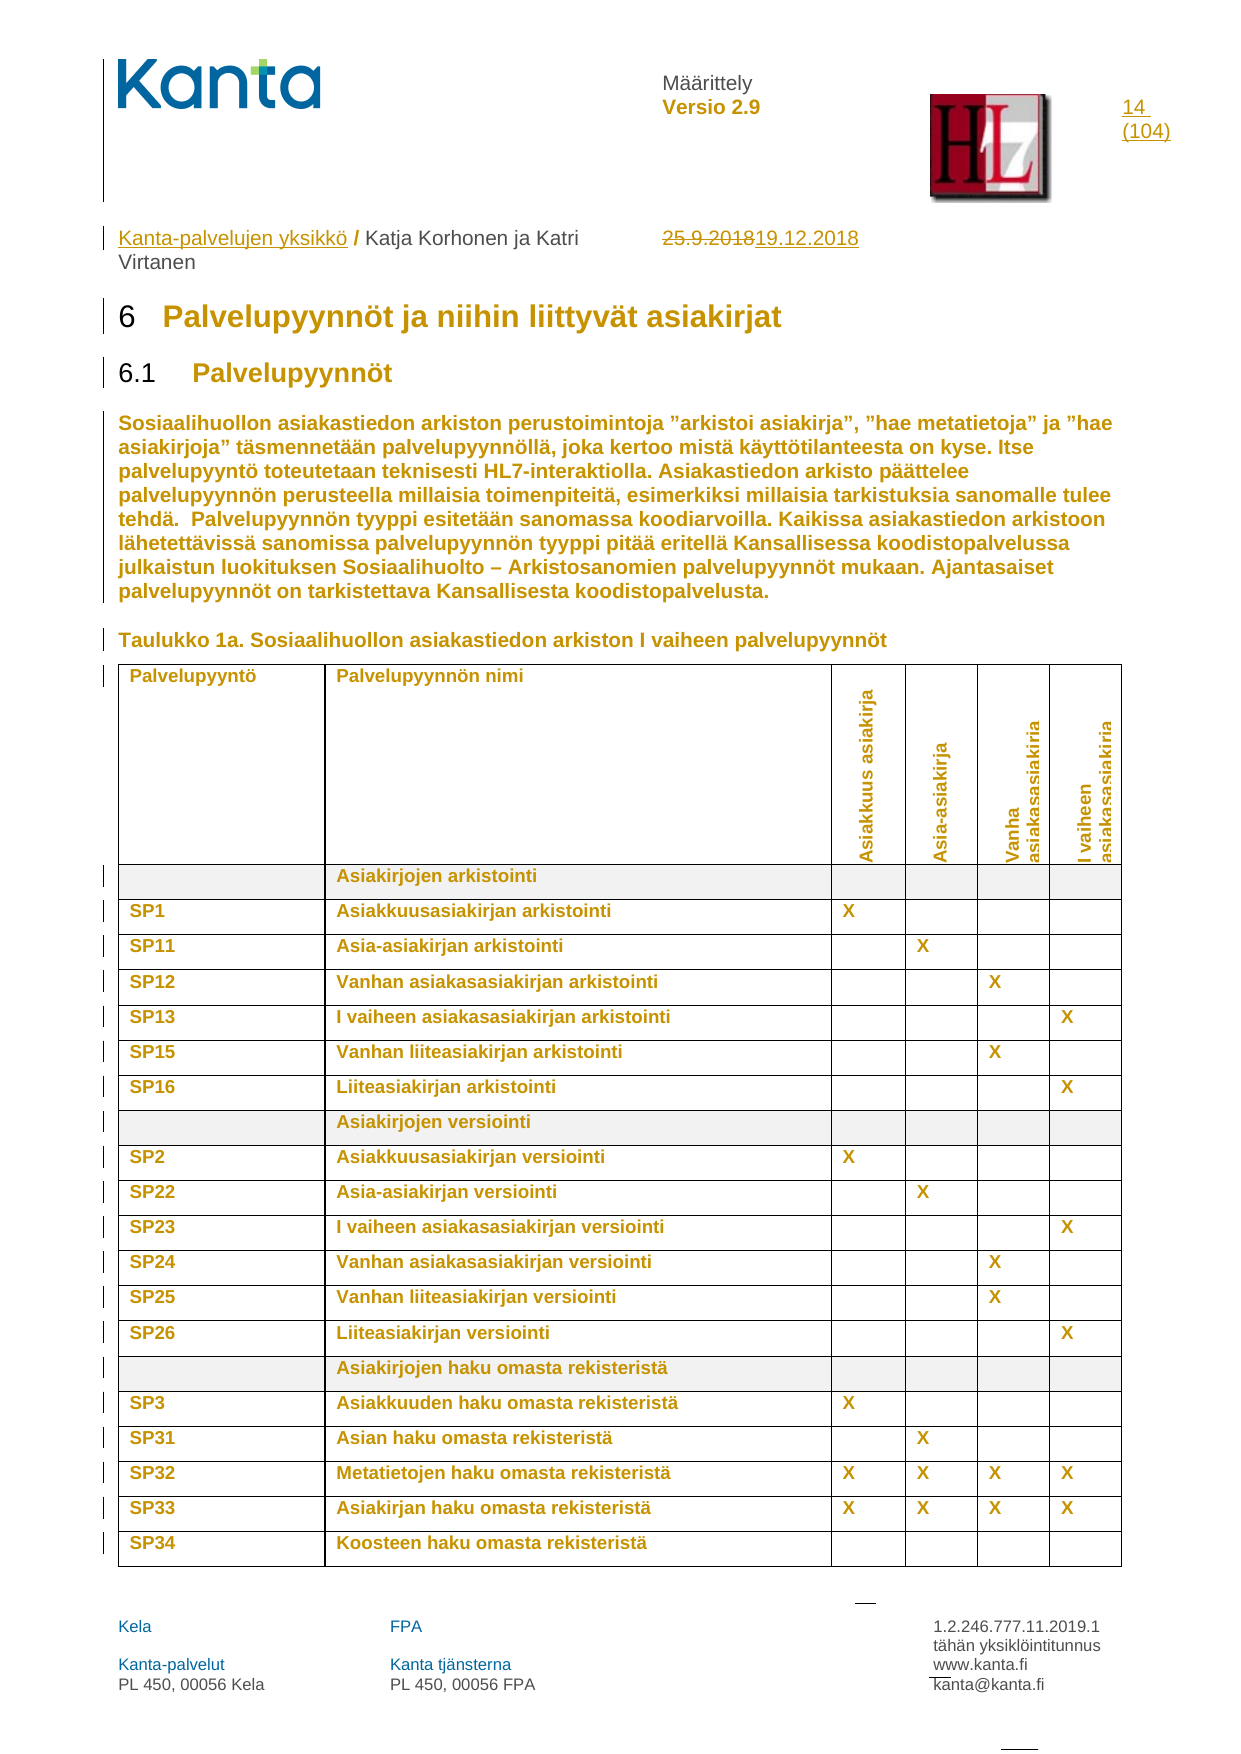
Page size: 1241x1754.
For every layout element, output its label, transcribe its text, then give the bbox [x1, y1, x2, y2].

text Sosiaalihuollon asiakastiedon arkiston perustoimintoja ”arkistoi asiakirja”, ”hae metatietoja” ja ”hae asiakirjoja” täsmennetään palvelupyynnöllä, joka kertoo mistä käyttötilanteesta on kyse. Itse palvelupyyntö toteutetaan teknisesti HL7-interaktiolla. Asiakastiedon arkisto päättelee palvelupyynnön perusteella millaisia toimenpiteitä, esimerkiksi millaisia tarkistuksia sanomalle tulee tehdä. Palvelupyynnön tyyppi esitetään sanomassa koodiarvoilla. Kaikissa asiakastiedon arkistoon lähetettävissä sanomissa palvelupyynnön tyyppi pitää eritellä Kansallisessa koodistopalvelussa julkaistun luokituksen Sosiaalihuolto – Arkistosanomien palvelupyynnöt mukaan. Ajantasaiset palvelupyynnöt on tarkistettava Kansallisesta koodistopalvelusta. [118, 411, 1122, 602]
table_cell I vaiheen asiakasasiakirjan versiointi [326, 1216, 831, 1250]
table_cell [832, 1286, 905, 1320]
table_cell [832, 1111, 905, 1145]
table_cell [906, 1006, 977, 1039]
table_cell [978, 1427, 1049, 1461]
table_cell SP24 [119, 1251, 324, 1285]
table_cell [832, 1006, 905, 1039]
table_cell Vanhan liiteasiakirjan arkistointi [326, 1041, 831, 1075]
table_cell [119, 1357, 324, 1391]
table_cell X [978, 1041, 1049, 1075]
table_cell SP16 [119, 1076, 324, 1110]
table_cell [832, 1041, 905, 1075]
table_cell [978, 1111, 1049, 1145]
table_cell Asiakirjojen arkistointi [326, 865, 831, 899]
table_cell Asian haku omasta rekisteristä [326, 1427, 831, 1461]
table_cell [1050, 970, 1121, 1004]
table_cell Asiakkuusasiakirjan versiointi [326, 1146, 831, 1180]
table_cell [832, 865, 905, 899]
table_cell [1050, 900, 1121, 934]
table_cell [906, 1286, 977, 1320]
table_cell [978, 1532, 1049, 1566]
table_cell Liiteasiakirjan arkistointi [326, 1076, 831, 1110]
table_cell [906, 1251, 977, 1285]
table_cell SP31 [119, 1427, 324, 1461]
table_header I vaiheen asiakasasiakirja [1050, 665, 1121, 864]
table_cell [1050, 1532, 1121, 1566]
table_cell SP33 [119, 1497, 324, 1531]
table_cell [119, 1111, 324, 1145]
table_cell [978, 1076, 1049, 1110]
table_cell [1050, 1427, 1121, 1461]
table_cell [832, 970, 905, 1004]
table_cell X [906, 1181, 977, 1215]
table_cell [978, 900, 1049, 934]
table_cell Asiakirjan haku omasta rekisteristä [326, 1497, 831, 1531]
table_cell [978, 1216, 1049, 1250]
table_cell SP13 [119, 1006, 324, 1039]
table_cell X [832, 1497, 905, 1531]
table_cell [832, 1181, 905, 1215]
table_cell SP1 [119, 900, 324, 934]
table_cell SP25 [119, 1286, 324, 1320]
table_cell SP32 [119, 1462, 324, 1496]
subtitle Palvelupyynnöt [118, 357, 1122, 388]
table_cell [1050, 1111, 1121, 1145]
table_header Palvelupyyntö [119, 665, 324, 864]
table_cell X [1050, 1462, 1121, 1496]
table_cell [1050, 1357, 1121, 1391]
table_cell [1050, 935, 1121, 969]
table_cell X [832, 900, 905, 934]
table_cell [978, 1357, 1049, 1391]
table_cell [1050, 1392, 1121, 1426]
table_cell [832, 1076, 905, 1110]
table_cell [1050, 1286, 1121, 1320]
table_cell [1050, 1146, 1121, 1180]
text Taulukko 1a. Sosiaalihuollon asiakastiedon arkiston I vaiheen palvelupyynnöt [118, 627, 1122, 651]
table_cell Liiteasiakirjan versiointi [326, 1321, 831, 1356]
table_cell Asia-asiakirjan arkistointi [326, 935, 831, 969]
table_cell SP12 [119, 970, 324, 1004]
table_header Palvelupyynnön nimi [326, 665, 831, 864]
table_cell [906, 1392, 977, 1426]
table_cell [906, 1041, 977, 1075]
table_cell SP2 [119, 1146, 324, 1180]
table_cell [832, 935, 905, 969]
table_cell SP26 [119, 1321, 324, 1356]
table_cell X [1050, 1321, 1121, 1356]
table_cell Koosteen haku omasta rekisteristä [326, 1532, 831, 1566]
table_cell [1050, 1251, 1121, 1285]
table_cell [978, 1006, 1049, 1039]
table_cell [906, 1146, 977, 1180]
table_cell [1050, 1041, 1121, 1075]
table_cell [906, 1357, 977, 1391]
table_cell [1050, 865, 1121, 899]
table_cell [906, 1076, 977, 1110]
table_cell X [978, 1497, 1049, 1531]
table_cell Vanhan asiakasasiakirjan versiointi [326, 1251, 831, 1285]
table_cell X [978, 1286, 1049, 1320]
table_cell [832, 1357, 905, 1391]
picture [930, 94, 1053, 203]
table_cell SP34 [119, 1532, 324, 1566]
table_cell [1050, 1181, 1121, 1215]
table_cell [906, 1321, 977, 1356]
table_cell Vanhan asiakasasiakirjan arkistointi [326, 970, 831, 1004]
table_cell X [832, 1392, 905, 1426]
table_cell [906, 1216, 977, 1250]
table_cell [978, 1181, 1049, 1215]
table_cell [832, 1321, 905, 1356]
picture [118, 59, 321, 109]
table_cell X [1050, 1006, 1121, 1039]
table_header Asiakkuus asiakirja [832, 665, 905, 864]
table_cell [978, 1392, 1049, 1426]
table_cell SP15 [119, 1041, 324, 1075]
table_cell [906, 865, 977, 899]
table_cell [906, 1532, 977, 1566]
table_cell X [1050, 1076, 1121, 1110]
table_cell Asia-asiakirjan versiointi [326, 1181, 831, 1215]
table_header Asia-asiakirja [906, 665, 977, 864]
table_cell [832, 1427, 905, 1461]
table_cell [906, 970, 977, 1004]
table_cell Asiakkuuden haku omasta rekisteristä [326, 1392, 831, 1426]
table_cell X [906, 1427, 977, 1461]
table_cell X [906, 935, 977, 969]
table_header Vanha asiakasasiakirja [978, 665, 1049, 864]
table_cell [978, 935, 1049, 969]
table_cell [832, 1251, 905, 1285]
table_cell [832, 1216, 905, 1250]
table_cell [906, 1111, 977, 1145]
table_cell SP22 [119, 1181, 324, 1215]
table_cell SP11 [119, 935, 324, 969]
table_cell X [978, 1251, 1049, 1285]
table_cell I vaiheen asiakasasiakirjan arkistointi [326, 1006, 831, 1039]
table_cell [978, 1321, 1049, 1356]
table_cell X [832, 1146, 905, 1180]
table_cell [978, 1146, 1049, 1180]
table_cell Metatietojen haku omasta rekisteristä [326, 1462, 831, 1496]
table_cell X [832, 1462, 905, 1496]
table_cell SP3 [119, 1392, 324, 1426]
table_cell Asiakkuusasiakirjan arkistointi [326, 900, 831, 934]
table_cell [119, 865, 324, 899]
table_cell X [906, 1462, 977, 1496]
table_cell X [978, 1462, 1049, 1496]
table_cell Vanhan liiteasiakirjan versiointi [326, 1286, 831, 1320]
table_cell Asiakirjojen haku omasta rekisteristä [326, 1357, 831, 1391]
table_cell [906, 900, 977, 934]
table_cell X [1050, 1497, 1121, 1531]
table_cell X [1050, 1216, 1121, 1250]
table_cell SP23 [119, 1216, 324, 1250]
table_cell X [906, 1497, 977, 1531]
table_cell X [978, 970, 1049, 1004]
table_cell Asiakirjojen versiointi [326, 1111, 831, 1145]
table_cell [832, 1532, 905, 1566]
table_cell [978, 865, 1049, 899]
subtitle Palvelupyynnöt ja niihin liittyvät asiakirjat [118, 298, 1122, 334]
